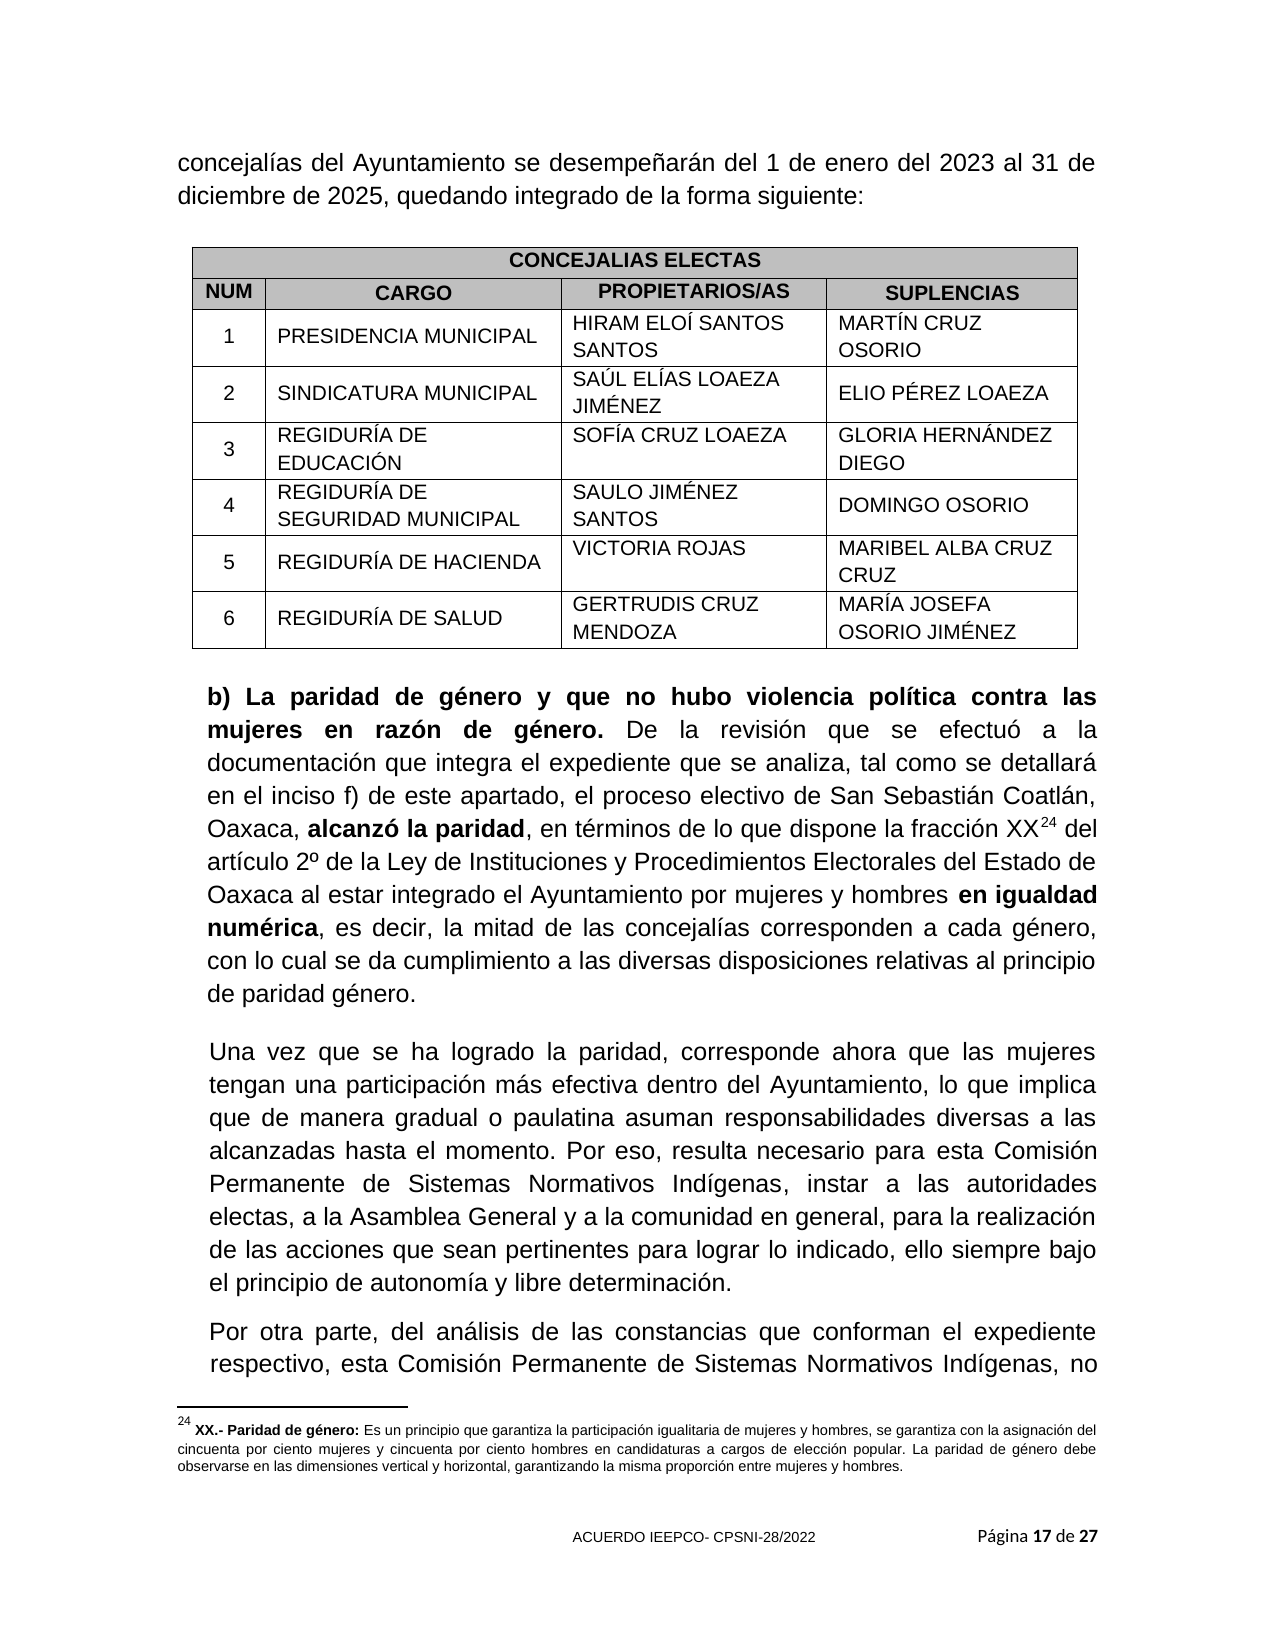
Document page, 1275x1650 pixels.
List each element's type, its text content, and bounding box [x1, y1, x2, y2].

table_cell ELIO PÉREZ LOAEZA [827, 367, 1077, 422]
table_cell SOFÍA CRUZ LOAEZA [562, 423, 826, 478]
table_cell REGIDURÍA DE SEGURIDAD MUNICIPAL [266, 480, 561, 535]
table_cell 5 [193, 536, 265, 591]
table_cell REGIDURÍA DE HACIENDA [266, 536, 561, 591]
table_cell 4 [193, 480, 265, 535]
table_cell CARGO [266, 279, 561, 309]
table_cell DOMINGO OSORIO [827, 480, 1077, 535]
table_cell HIRAM ELOÍ SANTOS SANTOS [562, 310, 826, 366]
table_cell MARTÍN CRUZ OSORIO [827, 310, 1077, 366]
table_cell SINDICATURA MUNICIPAL [266, 367, 561, 422]
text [209, 1317, 1098, 1377]
table_cell VICTORIA ROJAS [562, 536, 826, 591]
table_cell PRESIDENCIA MUNICIPAL [266, 310, 561, 366]
table_header CONCEJALIAS ELECTAS [193, 248, 1077, 278]
table_cell SAÚL ELÍAS LOAEZA JIMÉNEZ [562, 367, 826, 422]
table_cell PROPIETARIOS/AS [562, 279, 826, 309]
table_cell 6 [193, 592, 265, 647]
table_cell 2 [193, 367, 265, 422]
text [177, 148, 1098, 209]
text Una vez que se ha logrado la paridad, corresponde ahora que las mujeres tengan una participación más efectiva dentro del Ayuntamiento, lo que implica que de manera gradual o paulatina asuman responsabilidades diversas a las alcanzadas hasta el momento. Por eso, resulta necesario para esta Comisión Permanente de Sistemas Normativos Indígenas, instar a las autoridades electas, a la Asamblea General y a la comunidad en general, para la realización de las acciones que sean pertinentes para lograr lo indicado, ello siempre bajo el principio de autonomía y libre determinación. [209, 1037, 1098, 1297]
table_cell GERTRUDIS CRUZ MENDOZA [562, 592, 826, 647]
table_cell GLORIA HERNÁNDEZ DIEGO [827, 423, 1077, 478]
table_cell SUPLENCIAS [827, 279, 1077, 309]
table_cell 3 [193, 423, 265, 478]
table_cell 1 [193, 310, 265, 366]
table_cell REGIDURÍA DE EDUCACIÓN [266, 423, 561, 478]
table_cell REGIDURÍA DE SALUD [266, 592, 561, 647]
table_cell MARIBEL ALBA CRUZ CRUZ [827, 536, 1077, 591]
table_cell SAULO JIMÉNEZ SANTOS [562, 480, 826, 535]
table_cell MARÍA JOSEFA OSORIO JIMÉNEZ [827, 592, 1077, 647]
text b) La paridad de género y que no hubo violencia política contra las mujeres en razón de género. De la revisión que se efectuó a la documentación que integra el expediente que se analiza, tal como se detallará en el inciso f) de este apartado, el proceso electivo de San Sebastián Coatlán, Oaxaca, alcanzó la paridad, en términos de lo que dispone la fracción XX del artículo 2º de la Ley de Instituciones y Procedimientos Electorales del Estado de Oaxaca al estar integrado el Ayuntamiento por mujeres y hombres en igualdad numérica, es decir, la mitad de las concejalías corresponden a cada género, con lo cual se da cumplimiento a las diversas disposiciones relativas al principio de paridad género. [207, 682, 1098, 1007]
table_cell NUM [193, 279, 265, 309]
